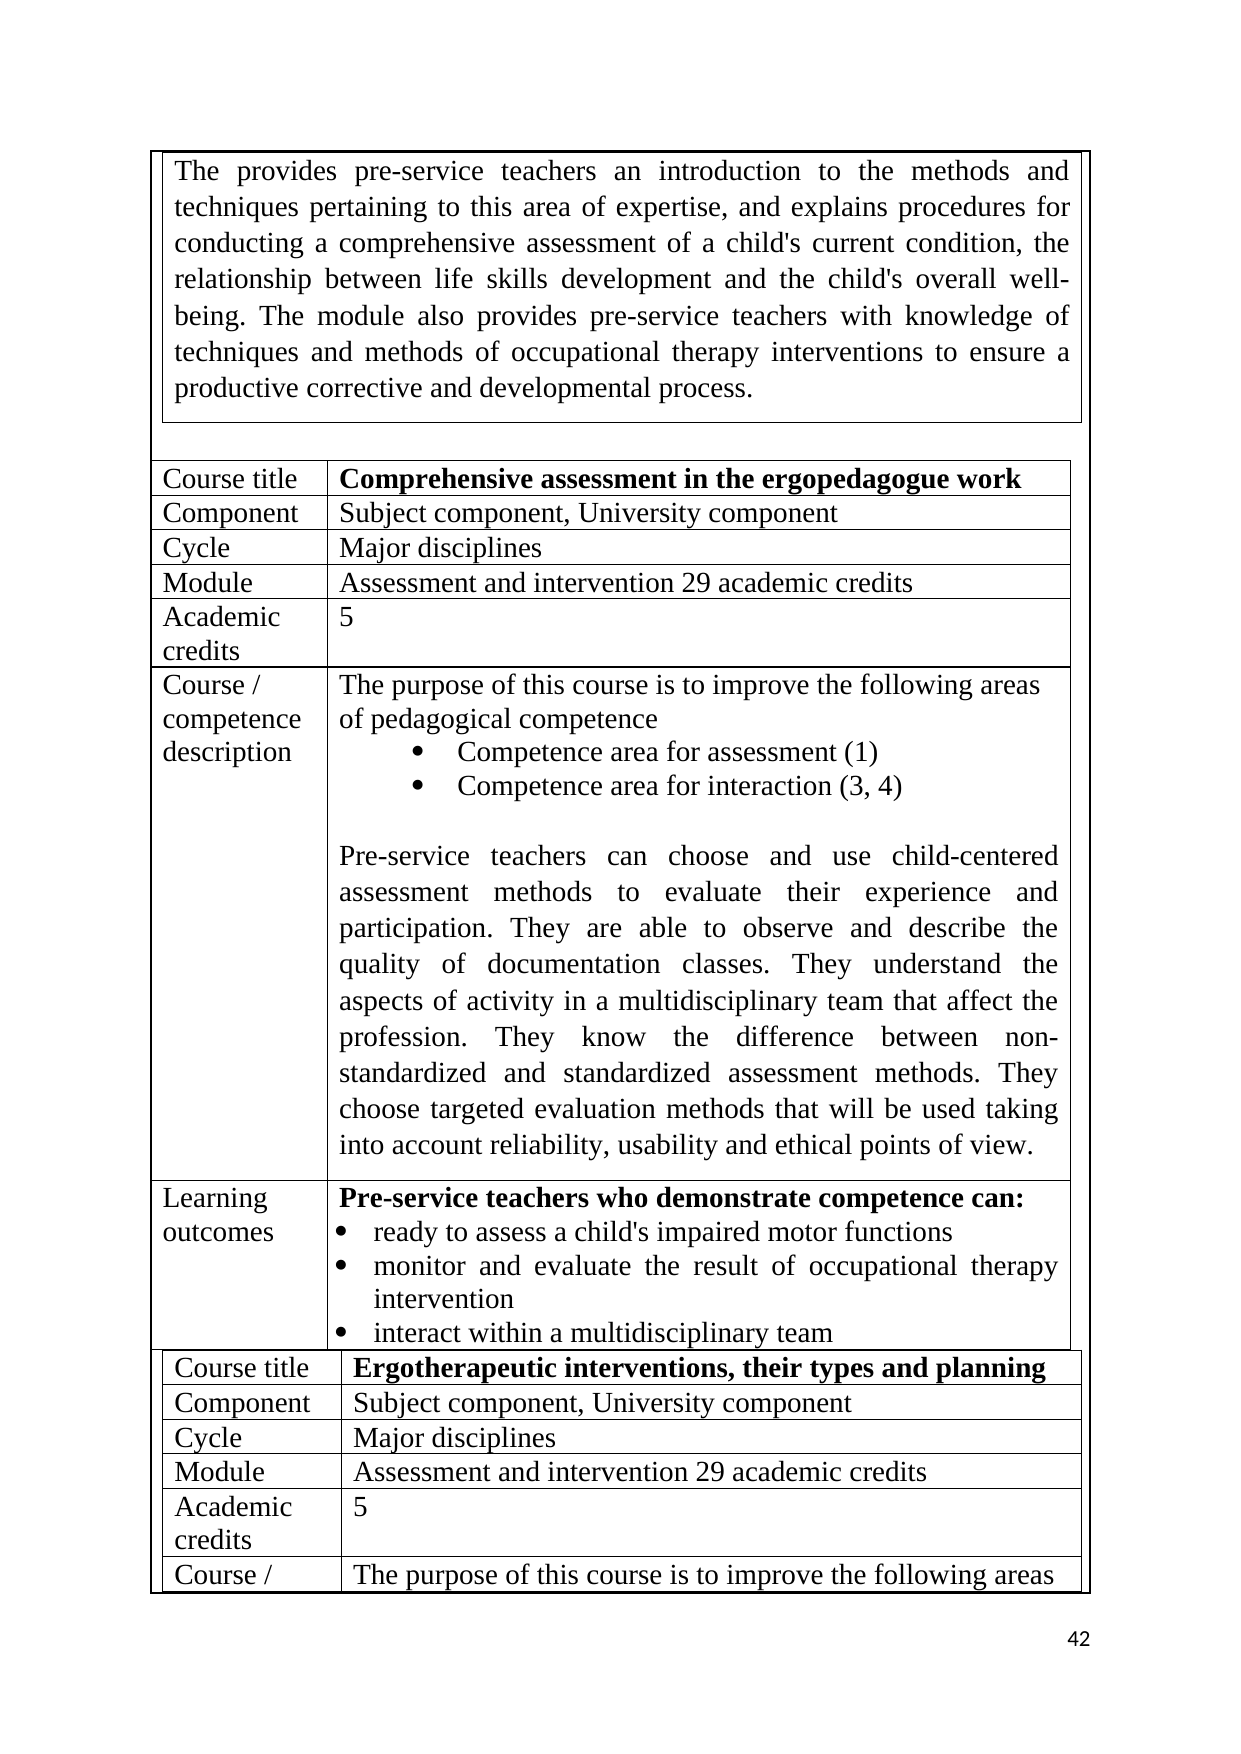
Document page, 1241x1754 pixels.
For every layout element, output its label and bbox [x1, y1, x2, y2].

table_cell [152, 152, 1089, 1592]
